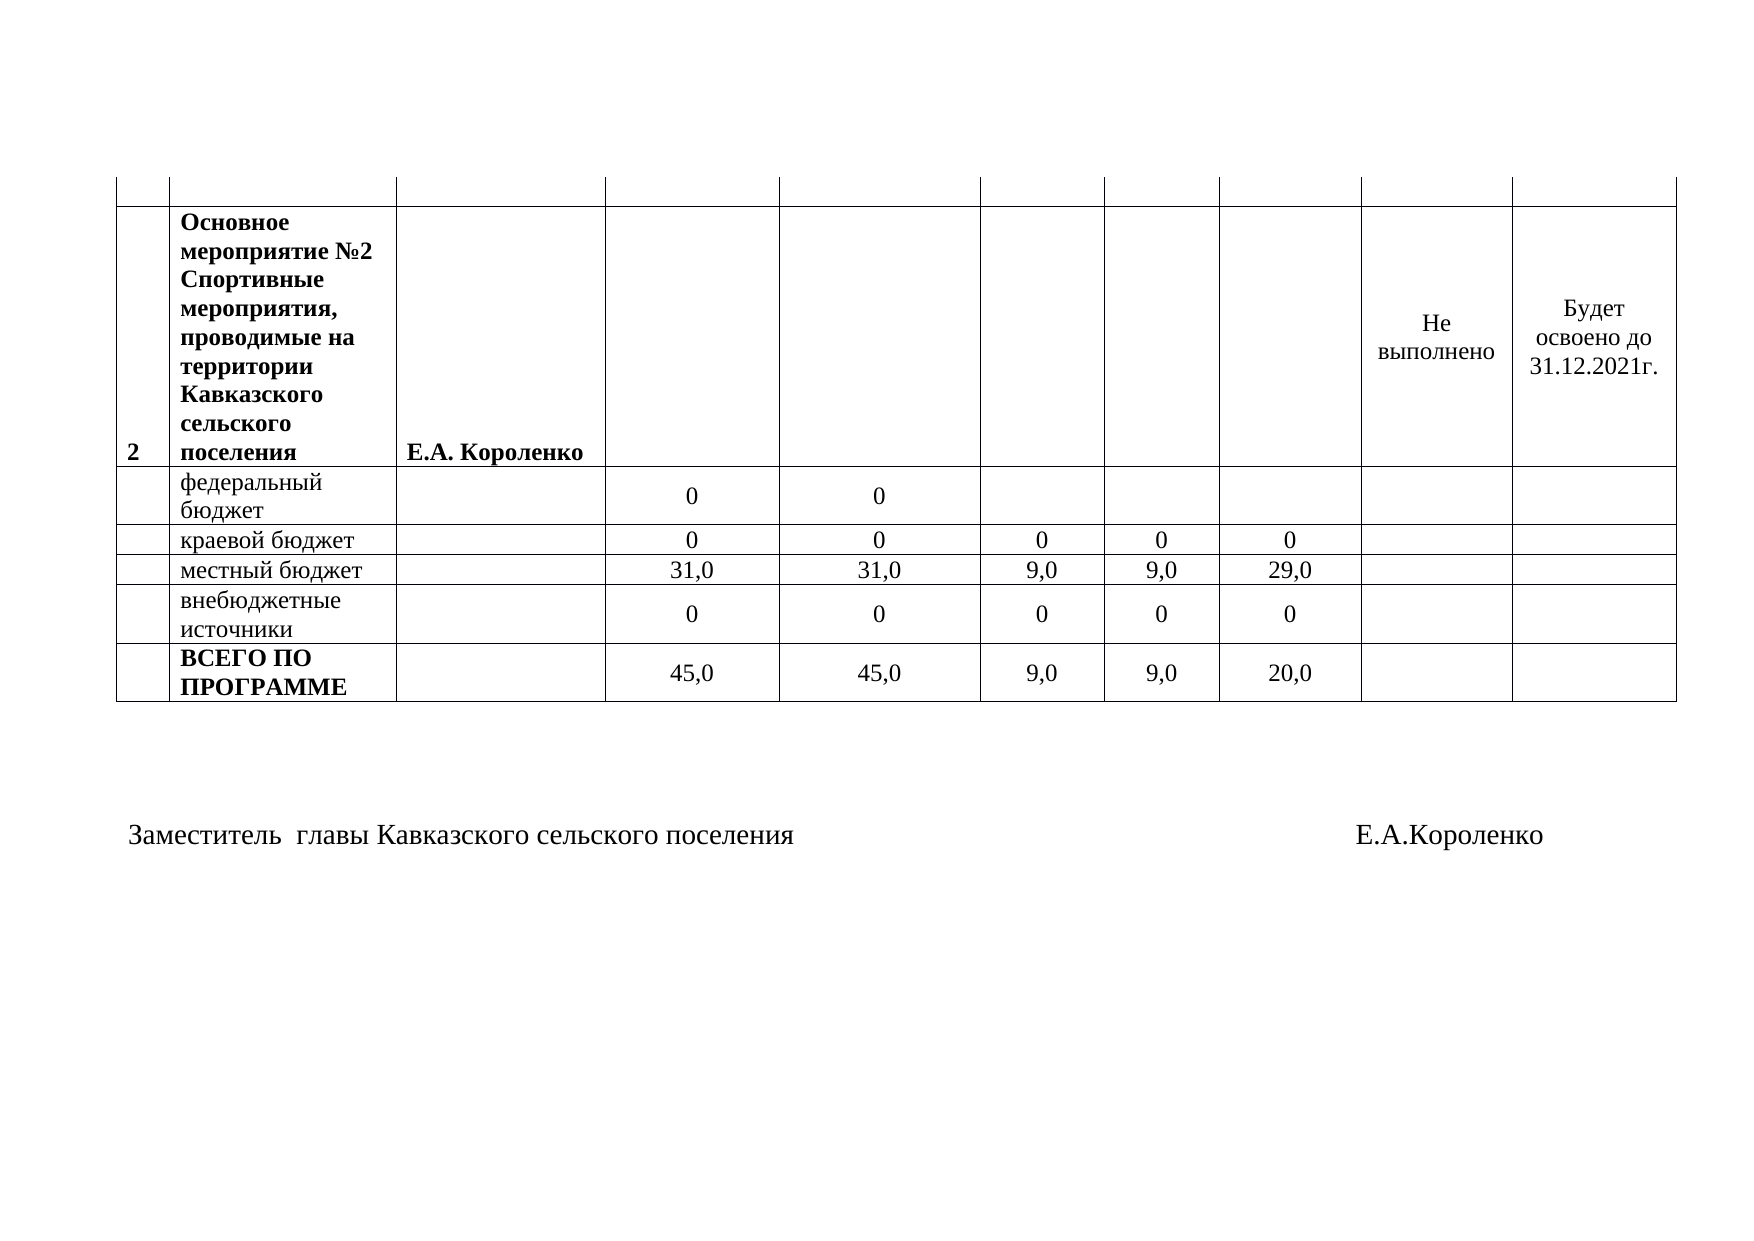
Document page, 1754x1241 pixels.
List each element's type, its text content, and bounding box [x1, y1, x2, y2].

table_cell 0 [780, 585, 980, 642]
table_cell [397, 555, 605, 584]
table_cell [1513, 555, 1676, 584]
table_cell [117, 644, 169, 701]
table_cell [397, 585, 605, 642]
table_cell 9,0 [981, 555, 1104, 584]
table_cell 0 [981, 525, 1104, 554]
table_cell [397, 467, 605, 524]
table_cell краевой бюджет [170, 525, 396, 554]
table_cell 20,0 [1220, 644, 1361, 701]
table_cell [397, 525, 605, 554]
table_cell [1105, 177, 1219, 206]
table_cell [981, 467, 1104, 524]
table_cell 2 [117, 207, 169, 466]
table_cell Е.А. Короленко [397, 207, 605, 466]
table_cell [1362, 525, 1512, 554]
table_cell 9,0 [981, 644, 1104, 701]
table_cell 0 [780, 525, 980, 554]
table_cell 45,0 [780, 644, 980, 701]
table_cell [981, 177, 1104, 206]
table_cell 0 [981, 585, 1104, 642]
table_cell Будет освоено до 31.12.2021г. [1513, 207, 1676, 466]
table_cell 31,0 [780, 555, 980, 584]
table_cell Основное мероприятие №2 Спортивные мероприятия, проводимые на территории Кавказского сельского поселения [170, 207, 396, 466]
table_cell [1513, 644, 1676, 701]
table_cell [1362, 585, 1512, 642]
table_cell 0 [1105, 585, 1219, 642]
table_cell [397, 644, 605, 701]
table_cell [1220, 467, 1361, 524]
table_cell Заместитель главы Кавказского сельского поселения Е.А.Короленко [117, 702, 1595, 851]
table_cell [1362, 555, 1512, 584]
table_cell [606, 177, 779, 206]
table_cell [780, 177, 980, 206]
table_cell [981, 207, 1104, 466]
table_cell [1362, 644, 1512, 701]
table_cell [1362, 177, 1512, 206]
table_cell [1513, 177, 1676, 206]
table_cell Не выполнено [1362, 207, 1512, 466]
table_cell 29,0 [1220, 555, 1361, 584]
table_cell 0 [1220, 585, 1361, 642]
table_cell 31,0 [606, 555, 779, 584]
table_cell 0 [606, 467, 779, 524]
table_cell [170, 177, 396, 206]
table_cell 45,0 [606, 644, 779, 701]
table_cell [1105, 207, 1219, 466]
table_cell [117, 467, 169, 524]
table_cell [1513, 525, 1676, 554]
table_cell [117, 585, 169, 642]
table_cell 9,0 [1105, 555, 1219, 584]
table_cell 0 [606, 585, 779, 642]
table_cell 0 [1220, 525, 1361, 554]
table_cell [1362, 467, 1512, 524]
table_cell 0 [606, 525, 779, 554]
table_cell [117, 525, 169, 554]
table_cell [1513, 585, 1676, 642]
table_cell [117, 177, 169, 206]
table_cell [397, 177, 605, 206]
table_cell [780, 207, 980, 466]
table_cell внебюджетные источники [170, 585, 396, 642]
table_cell [1220, 177, 1361, 206]
table_cell федеральный бюджет [170, 467, 396, 524]
table_cell [1513, 467, 1676, 524]
table_cell [117, 555, 169, 584]
table_cell [1220, 207, 1361, 466]
table_cell [606, 207, 779, 466]
table_cell 9,0 [1105, 644, 1219, 701]
table_cell 0 [1105, 525, 1219, 554]
table_cell ВСЕГО ПО ПРОГРАММЕ [170, 644, 396, 701]
table_cell [1105, 467, 1219, 524]
table_cell 0 [780, 467, 980, 524]
table_cell местный бюджет [170, 555, 396, 584]
